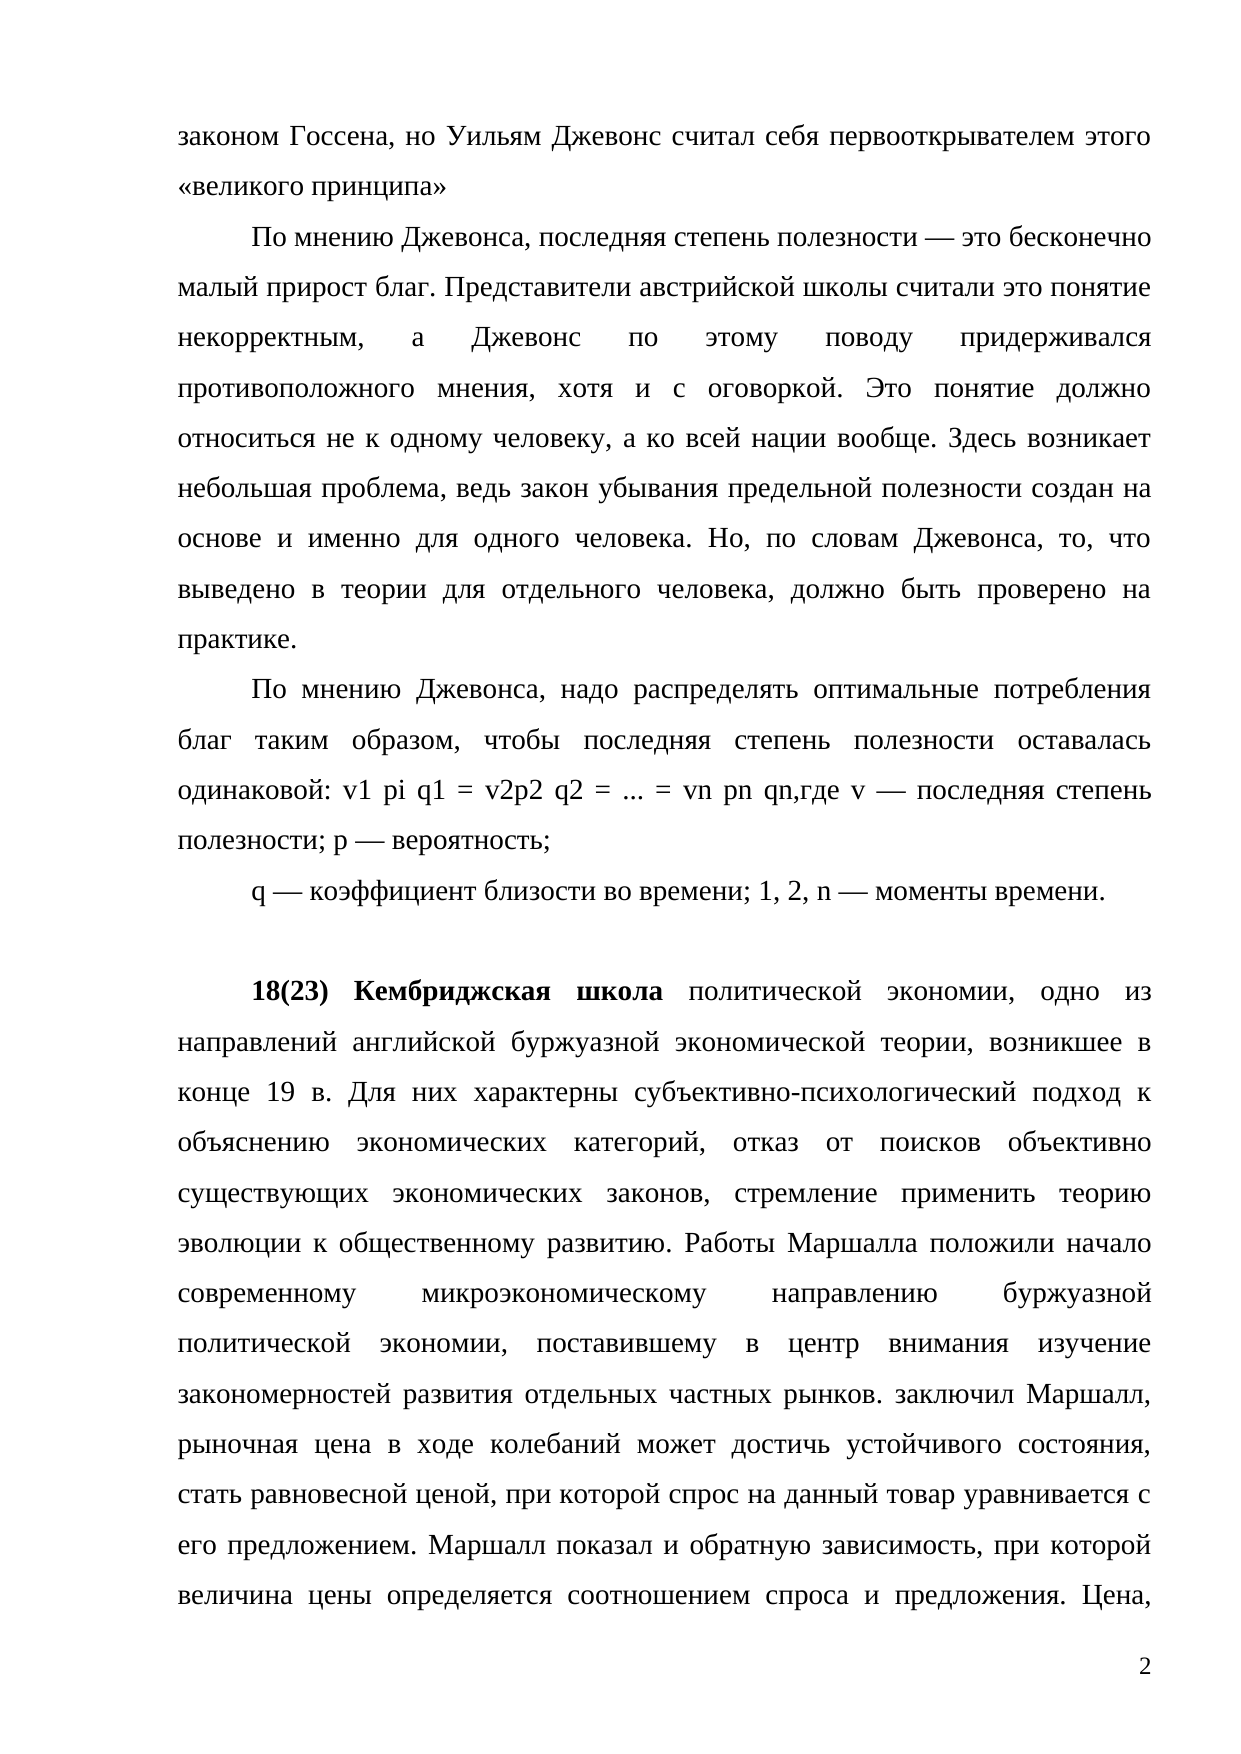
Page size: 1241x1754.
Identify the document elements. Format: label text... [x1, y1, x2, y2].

text q — коэффициент близости во времени; 1, 2, n — моменты времени. [177, 873, 1152, 906]
text По мнению Джевонса, последняя степень полезности — это бесконечно малый прирост благ. Представители австрийской школы считали это понятие некорректным, а Джевонс по этому поводу придерживался противоположного мнения, хотя и с оговоркой. Это понятие должно относиться не к одному человеку, а ко всей нации вообще. Здесь возникает небольшая проблема, ведь закон убывания предельной полезности создан на основе и именно для одного человека. Но, по словам Джевонса, то, что выведено в теории для отдельного человека, должно быть проверено на практике. [177, 219, 1152, 655]
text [177, 973, 1152, 1611]
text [177, 118, 1152, 202]
text По мнению Джевонса, надо распределять оптимальные потребления благ таким образом, чтобы последняя степень полезности оставалась одинаковой: v1 pi q1 = v2p2 q2 = ... = vn pn qn,где v — последняя степень полезности; p — вероятность; [177, 672, 1152, 856]
